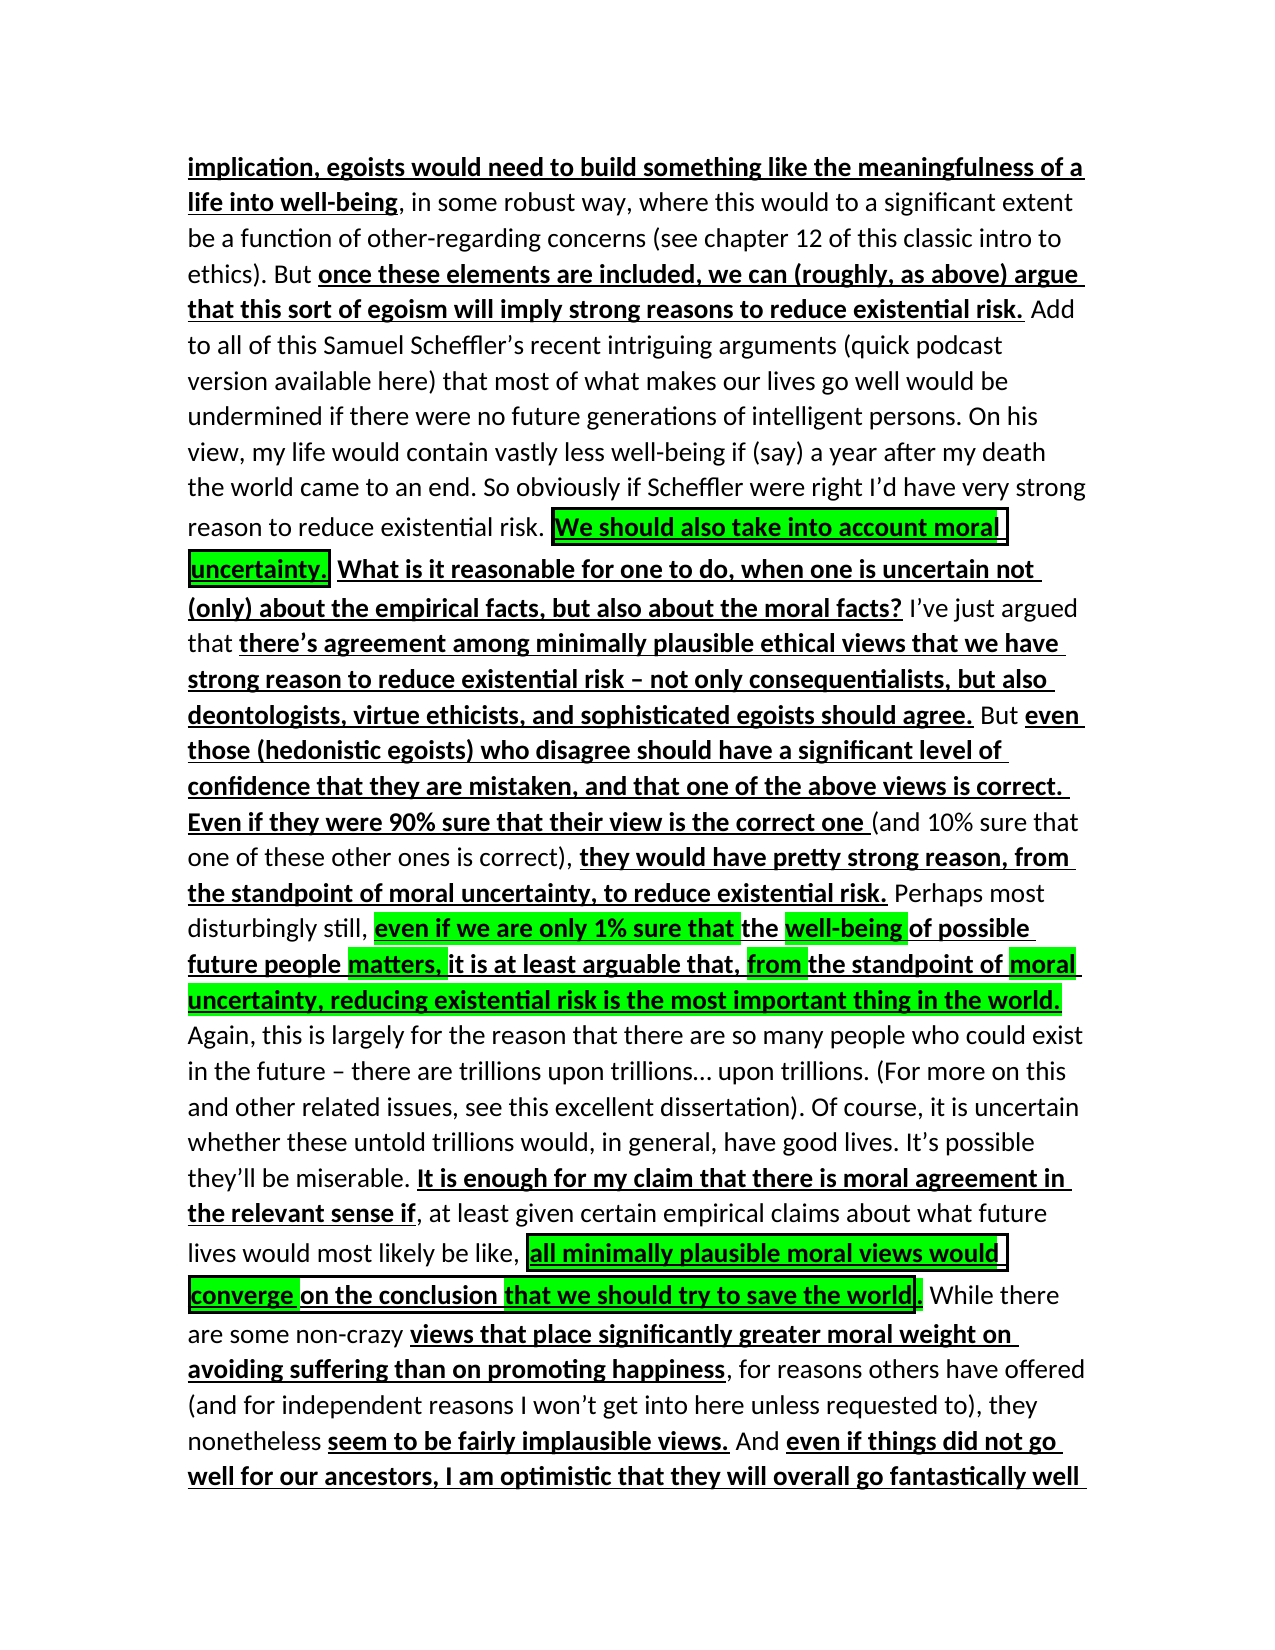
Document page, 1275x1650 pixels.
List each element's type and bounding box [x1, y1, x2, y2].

text [187, 150, 1087, 1488]
